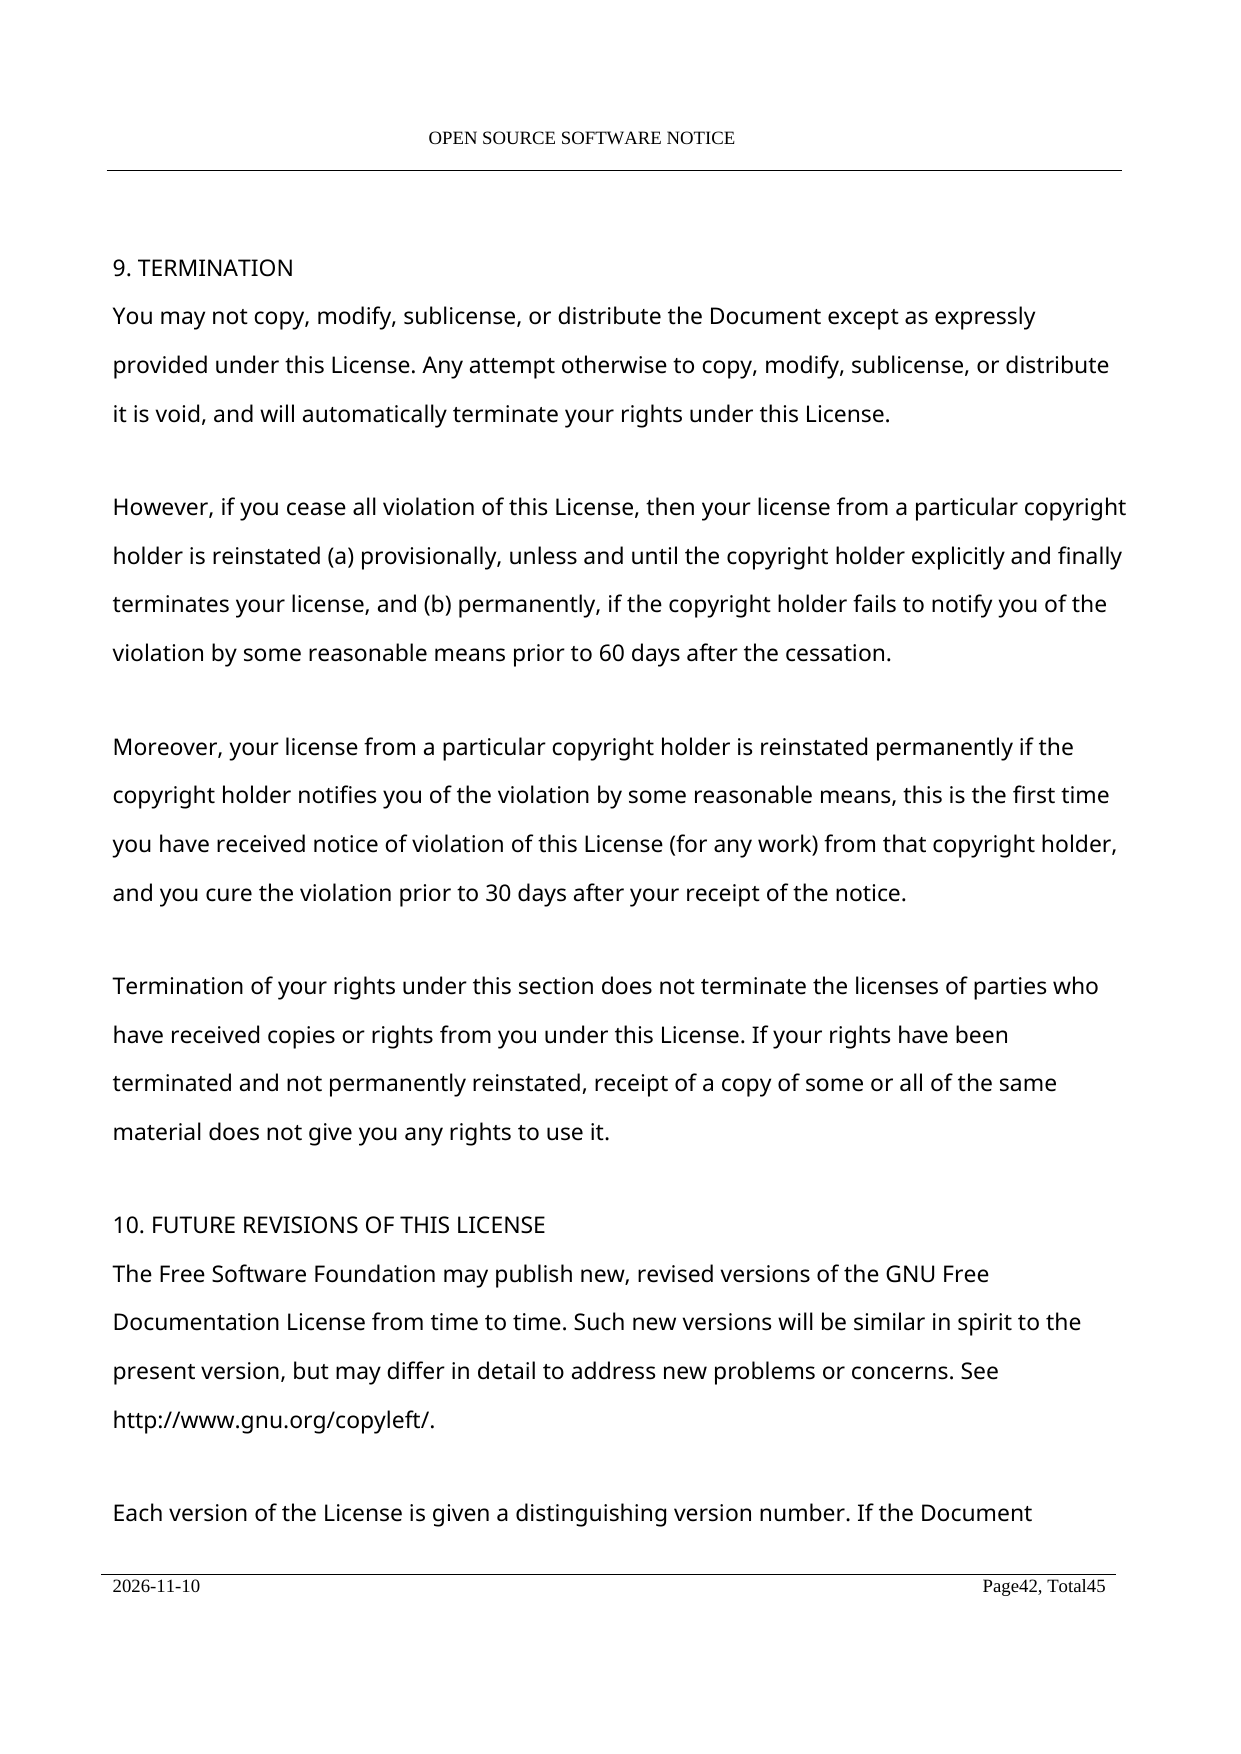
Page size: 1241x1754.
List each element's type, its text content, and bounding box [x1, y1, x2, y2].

text However, if you cease all violation of this License, then your license from a particular copyright holder is reinstated (a) provisionally, unless and until the copyright holder explicitly and finally terminates your license, and (b) permanently, if the copyright holder fails to notify you of the violation by some reasonable means prior to 60 days after the cessation. [112, 490, 1128, 669]
text The Free Software Foundation may publish new, revised versions of the GNU Free Documentation License from time to time. Such new versions will be similar in spirit to the present version, but may differ in detail to address new problems or concerns. See http://www.gnu.org/copyleft/. [112, 1257, 1128, 1436]
text Moreover, your license from a particular copyright holder is reinstated permanently if the copyright holder notifies you of the violation by some reasonable means, this is the first time you have received notice of violation of this License (for any work) from that copyright holder, and you cure the violation prior to 30 days after your receipt of the notice. [112, 730, 1128, 908]
text You may not copy, modify, sublicense, or distribute the Document except as expressly provided under this License. Any attempt otherwise to copy, modify, sublicense, or distribute it is void, and will automatically terminate your rights under this License. [112, 299, 1128, 429]
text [112, 1496, 1128, 1529]
text 9. TERMINATION [112, 251, 1128, 284]
text 10. FUTURE REVISIONS OF THIS LICENSE [112, 1209, 1128, 1241]
text Termination of your rights under this section does not terminate the licenses of parties who have received copies or rights from you under this License. If your rights have been terminated and not permanently reinstated, receipt of a copy of some or all of the same material does not give you any rights to use it. [112, 969, 1128, 1148]
